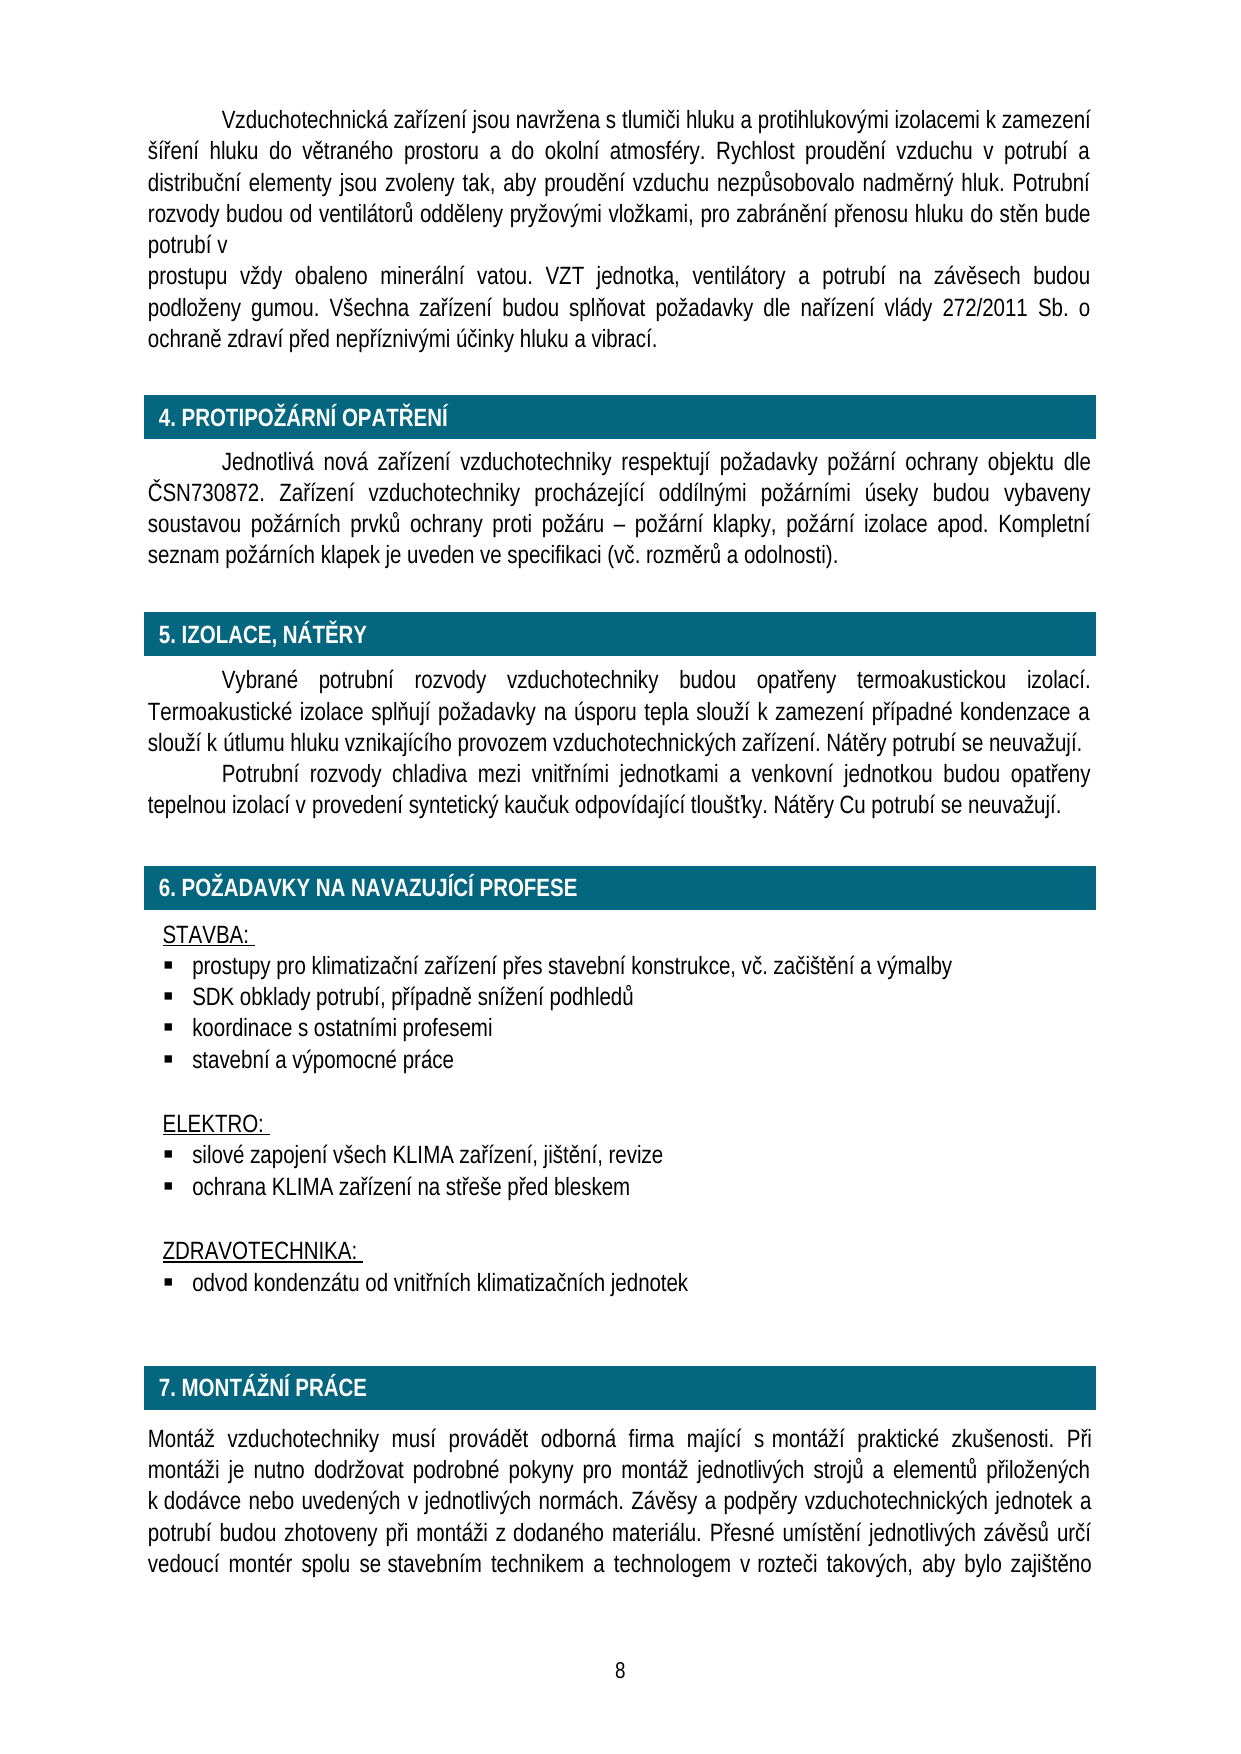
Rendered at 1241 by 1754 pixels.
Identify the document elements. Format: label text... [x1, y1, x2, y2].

text Jednotlivá nová zařízení vzduchotechniky respektují požadavky požární ochrany objektu dle ČSN730872. Zařízení vzduchotechniky procházející oddílnými požárními úseky budou vybaveny soustavou požárních prvků ochrany proti požáru – požární klapky, požární izolace apod. Kompletní seznam požárních klapek je uveden ve specifikaci (vč. rozměrů a odolnosti). [148, 445, 1092, 570]
list SDK obklady potrubí, případně snížení podhledů [162, 981, 1092, 1012]
text prostupu vždy obaleno minerální vatou. VZT jednotka, ventilátory a potrubí na závěsech budou podloženy gumou. Všechna zařízení budou splňovat požadavky dle nařízení vlády 272/2011 Sb. o ochraně zdraví před nepříznivými účinky hluku a vibrací. [148, 260, 1092, 353]
text ZDRAVOTECHNIKA: [162, 1235, 1092, 1266]
text STAVBA: [162, 918, 1092, 949]
text ELEKTRO: [162, 1108, 1092, 1139]
list ochrana KLIMA zařízení na střeše před bleskem [162, 1170, 1092, 1201]
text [148, 1422, 1092, 1578]
list stavební a výpomocné práce [162, 1043, 1092, 1074]
text Vybrané potrubní rozvody vzduchotechniky budou opatřeny termoakustickou izolací. Termoakustické izolace splňují požadavky na úsporu tepla slouží k zamezení případné kondenzace a slouží k útlumu hluku vznikajícího provozem vzduchotechnických zařízení. Nátěry potrubí se neuvažují. [148, 664, 1092, 758]
text Vzduchotechnická zařízení jsou navržena s tlumiči hluku a protihlukovými izolacemi k zamezení šíření hluku do větraného prostoru a do okolní atmosféry. Rychlost proudění vzduchu v potrubí a distribuční elementy jsou zvoleny tak, aby proudění vzduchu nezpůsobovalo nadměrný hluk. Potrubní rozvody budou od ventilátorů odděleny pryžovými vložkami, pro zabránění přenosu hluku do stěn bude potrubí v [148, 103, 1092, 260]
list koordinace s ostatními profesemi [162, 1012, 1092, 1043]
text Potrubní rozvody chladiva mezi vnitřními jednotkami a venkovní jednotkou budou opatřeny tepelnou izolací v provedení syntetický kaučuk odpovídající tloušťky. Nátěry Cu potrubí se neuvažují. [148, 758, 1092, 820]
list odvod kondenzátu od vnitřních klimatizačních jednotek [162, 1266, 1092, 1297]
list silové zapojení všech KLIMA zařízení, jištění, revize [162, 1139, 1092, 1170]
list prostupy pro klimatizační zařízení přes stavební konstrukce, vč. začištění a výmalby [162, 949, 1092, 981]
